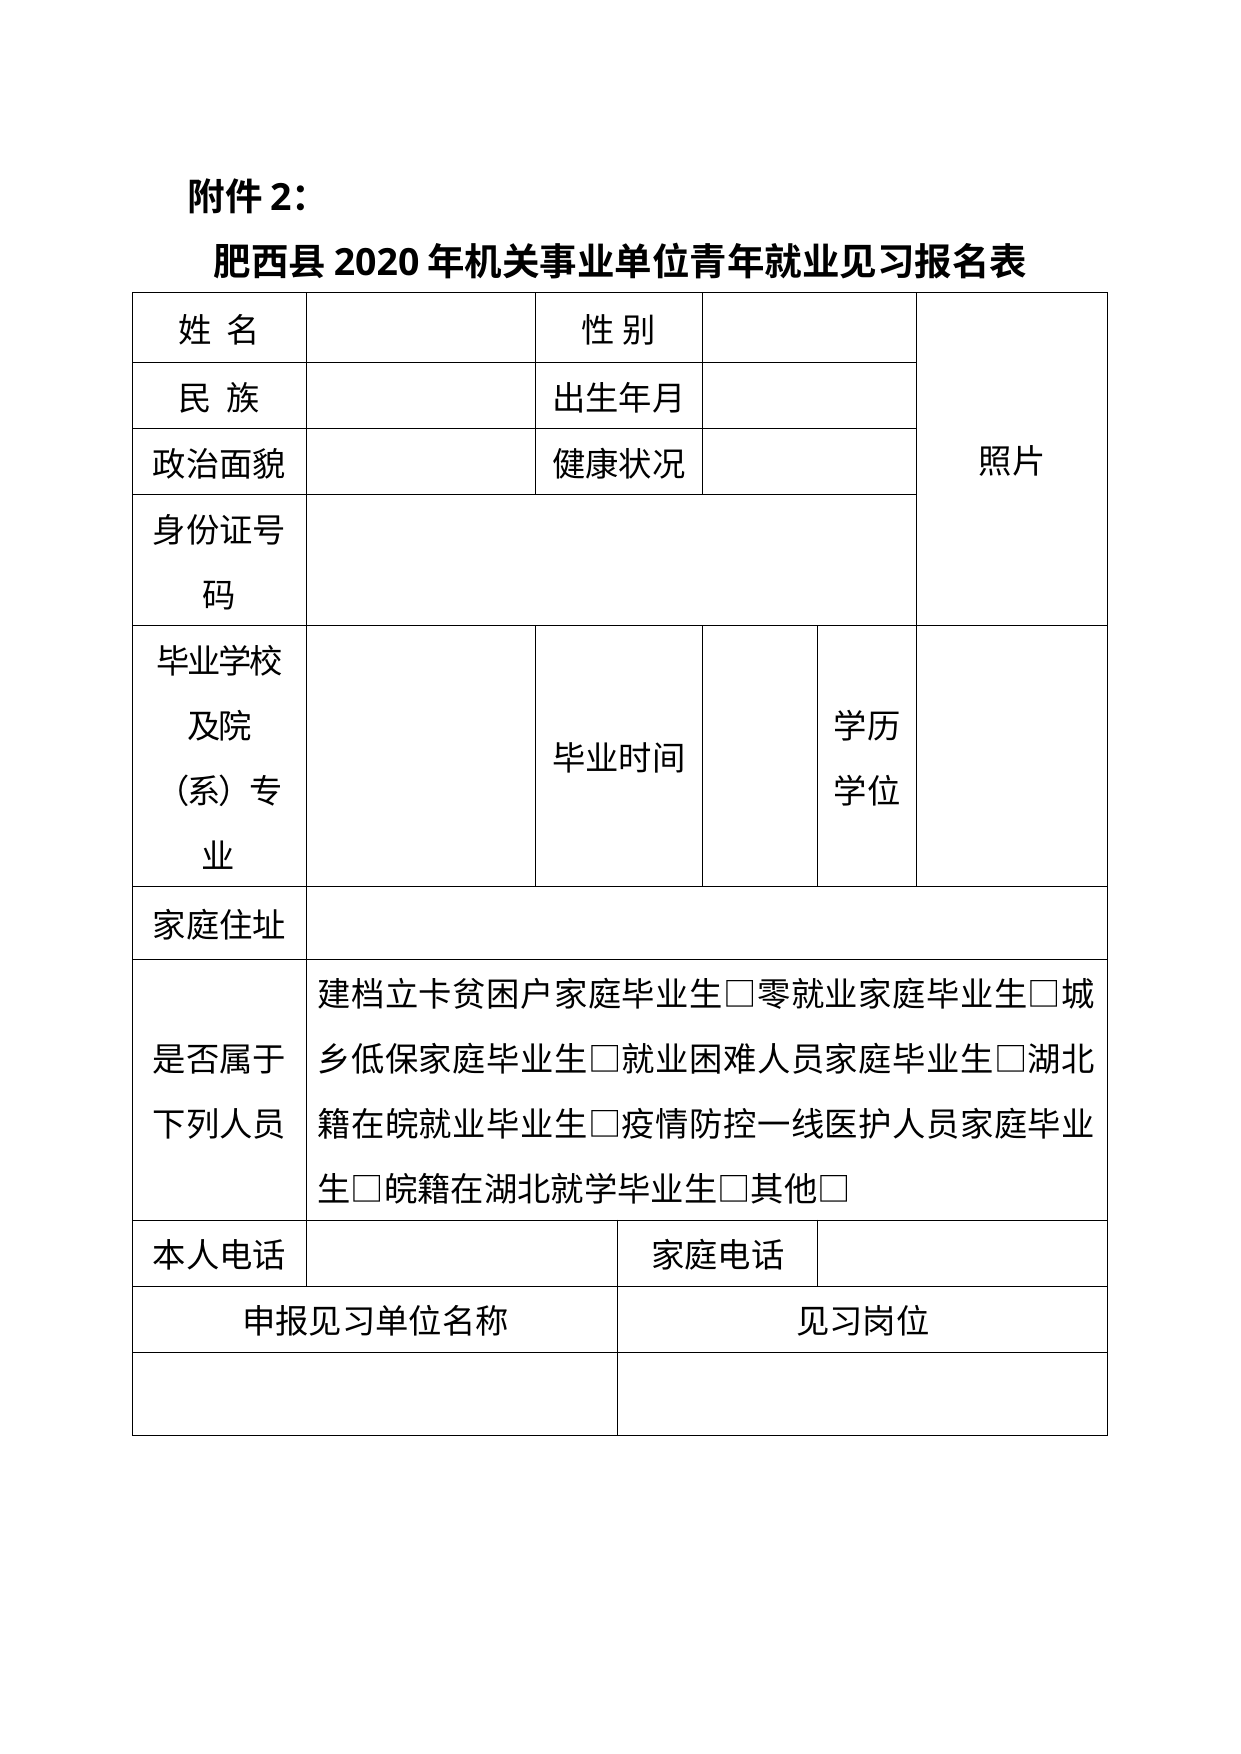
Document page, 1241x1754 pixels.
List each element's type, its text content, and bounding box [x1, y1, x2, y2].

table_cell [307, 626, 535, 886]
table_cell [307, 887, 1107, 958]
table_cell 民 族 [133, 363, 306, 428]
table_cell [917, 626, 1107, 886]
table_cell 家庭住址 [133, 887, 306, 958]
table_cell 建档立卡贫困户家庭毕业生□零就业家庭毕业生□城乡低保家庭毕业生□就业困难人员家庭毕业生□湖北籍在皖就业毕业生□疫情防控一线医护人员家庭毕业生□皖籍在湖北就学毕业生□其他□ [307, 960, 1107, 1219]
table_cell 本人电话 [133, 1221, 306, 1286]
table_header [307, 293, 535, 362]
text 附件2： [187, 162, 1053, 227]
table_cell [703, 626, 817, 886]
table_cell [307, 495, 916, 625]
table_cell 见习岗位 [618, 1287, 1107, 1352]
table_header 姓 名 [133, 293, 306, 362]
table_cell [818, 1221, 1107, 1286]
table_cell 学历 学位 [818, 626, 916, 886]
text 肥西县2020年机关事业单位青年就业见习报名表 [187, 227, 1053, 292]
table_cell [703, 363, 916, 428]
table_header [703, 293, 916, 362]
table_cell 政治面貌 [133, 429, 306, 494]
table_cell 申报见习单位名称 [133, 1287, 617, 1352]
table_header 照片 [917, 293, 1107, 625]
table_cell 家庭电话 [618, 1221, 817, 1286]
table_cell 是否属于下列人员 [133, 960, 306, 1219]
table_cell 出生年月 [536, 363, 702, 428]
table_cell [307, 363, 535, 428]
table_cell 身份证号码 [133, 495, 306, 625]
table_cell [133, 1353, 617, 1435]
table_cell [307, 1221, 617, 1286]
table_cell 毕业学校及院（系）专业 [133, 626, 306, 886]
table_cell [307, 429, 535, 494]
table_cell 健康状况 [536, 429, 702, 494]
table_cell [618, 1353, 1107, 1435]
table_cell [703, 429, 916, 494]
table_cell 毕业时间 [536, 626, 702, 886]
table_header 性 别 [536, 293, 702, 362]
